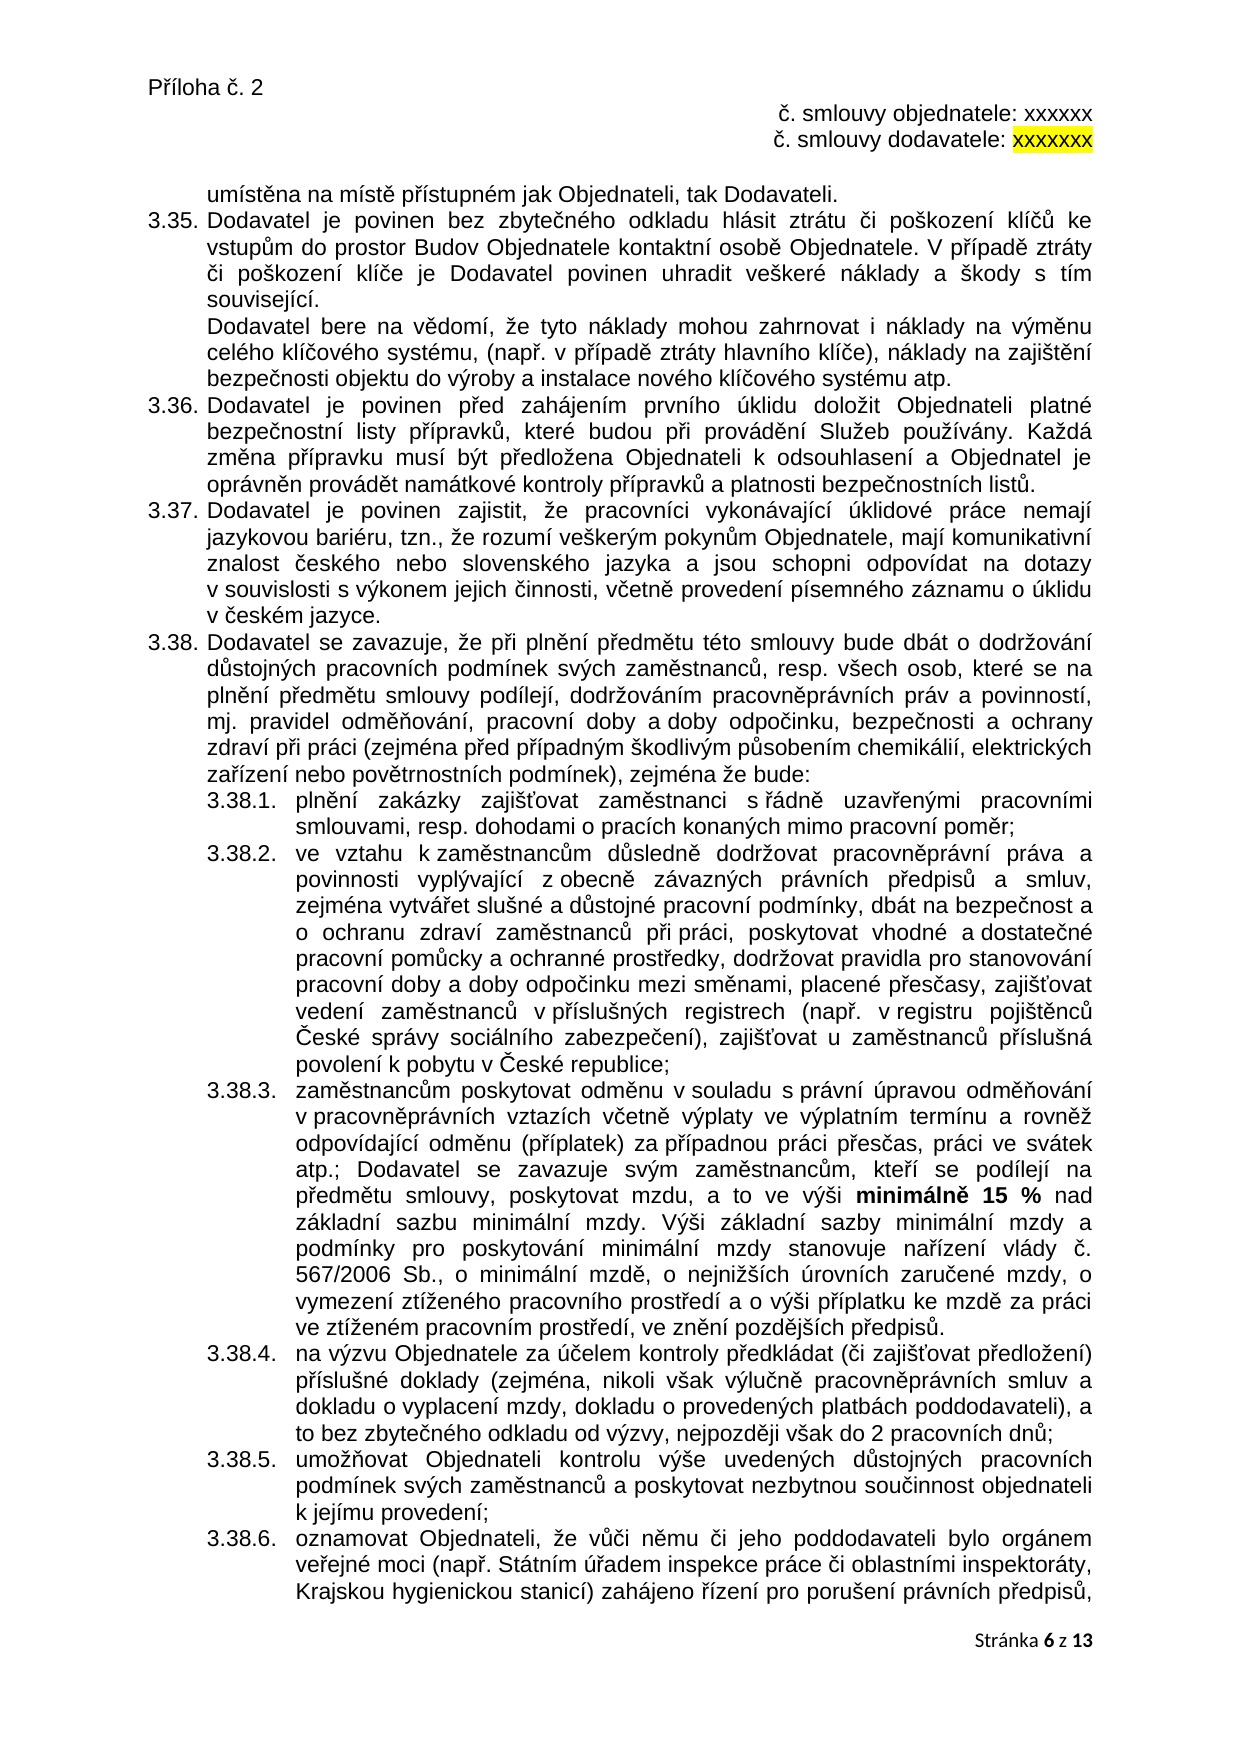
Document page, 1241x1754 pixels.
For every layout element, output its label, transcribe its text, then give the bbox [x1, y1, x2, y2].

list Dodavatel bere na vědomí, že tyto náklady mohou zahrnovat i náklady na výměnu celého klíčového systému, (např. v případě ztráty hlavního klíče), náklady na zajištění bezpečnosti objektu do výroby a instalace nového klíčového systému atp. [207, 313, 1093, 392]
list umožňovat Objednateli kontrolu výše uvedených důstojných pracovních podmínek svých zaměstnanců a poskytovat nezbytnou součinnost objednateli k jejímu provedení; [207, 1446, 1093, 1525]
list Dodavatel je povinen bez zbytečného odkladu hlásit ztrátu či poškození klíčů ke vstupům do prostor Budov Objednatele kontaktní osobě Objednatele. V případě ztráty či poškození klíče je Dodavatel povinen uhradit veškeré náklady a škody s tím související. [148, 207, 1093, 313]
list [207, 1525, 1093, 1604]
list plnění zakázky zajišťovat zaměstnanci s řádně uzavřenými pracovními smlouvami, resp. dohodami o pracích konaných mimo pracovní poměr; [207, 787, 1093, 840]
list Dodavatel je povinen před zahájením prvního úklidu doložit Objednateli platné bezpečnostní listy přípravků, které budou při provádění Služeb používány. Každá změna přípravku musí být předložena Objednateli k odsouhlasení a Objednatel je oprávněn provádět namátkové kontroly přípravků a platnosti bezpečnostních listů. [148, 392, 1093, 497]
list Dodavatel se zavazuje, že při plnění předmětu této smlouvy bude dbát o dodržování důstojných pracovních podmínek svých zaměstnanců, resp. všech osob, které se na plnění předmětu smlouvy podílejí, dodržováním pracovněprávních práv a povinností, mj. pravidel odměňování, pracovní doby a doby odpočinku, bezpečnosti a ochrany zdraví při práci (zejména před případným škodlivým působením chemikálií, elektrických zařízení nebo povětrnostních podmínek), zejména že bude: [148, 629, 1093, 787]
list zaměstnancům poskytovat odměnu v souladu s právní úpravou odměňování v pracovněprávních vztazích včetně výplaty ve výplatním termínu a rovněž odpovídající odměnu (příplatek) za případnou práci přesčas, práci ve svátek atp.; Dodavatel se zavazuje svým zaměstnancům, kteří se podílejí na předmětu smlouvy, poskytovat mzdu, a to ve výši minimálně 15 % nad základní sazbu minimální mzdy. Výši základní sazby minimální mzdy a podmínky pro poskytování minimální mzdy stanovuje nařízení vlády č. 567/2006 Sb., o minimální mzdě, o nejnižších úrovních zaručené mzdy, o vymezení ztíženého pracovního prostředí a o výši příplatku ke mzdě za práci ve ztíženém pracovním prostředí, ve znění pozdějších předpisů. [207, 1077, 1093, 1340]
list ve vztahu k zaměstnancům důsledně dodržovat pracovněprávní práva a povinnosti vyplývající z obecně závazných právních předpisů a smluv, zejména vytvářet slušné a důstojné pracovní podmínky, dbát na bezpečnost a o ochranu zdraví zaměstnanců při práci, poskytovat vhodné a dostatečné pracovní pomůcky a ochranné prostředky, dodržovat pravidla pro stanovování pracovní doby a doby odpočinku mezi směnami, placené přesčasy, zajišťovat vedení zaměstnanců v příslušných registrech (např. v registru pojištěnců České správy sociálního zabezpečení), zajišťovat u zaměstnanců příslušná povolení k pobytu v České republice; [207, 840, 1093, 1077]
list na výzvu Objednatele za účelem kontroly předkládat (či zajišťovat předložení) příslušné doklady (zejména, nikoli však výlučně pracovněprávních smluv a dokladu o vyplacení mzdy, dokladu o provedených platbách poddodavateli), a to bez zbytečného odkladu od výzvy, nejpozději však do 2 pracovních dnů; [207, 1340, 1093, 1446]
list Dodavatel je povinen zajistit, že pracovníci vykonávající úklidové práce nemají jazykovou bariéru, tzn., že rozumí veškerým pokynům Objednatele, mají komunikativní znalost českého nebo slovenského jazyka a jsou schopni odpovídat na dotazy v souvislosti s výkonem jejich činnosti, včetně provedení písemného záznamu o úklidu v českém jazyce. [148, 497, 1093, 629]
list umístěna na místě přístupném jak Objednateli, tak Dodavateli. [207, 181, 1093, 207]
